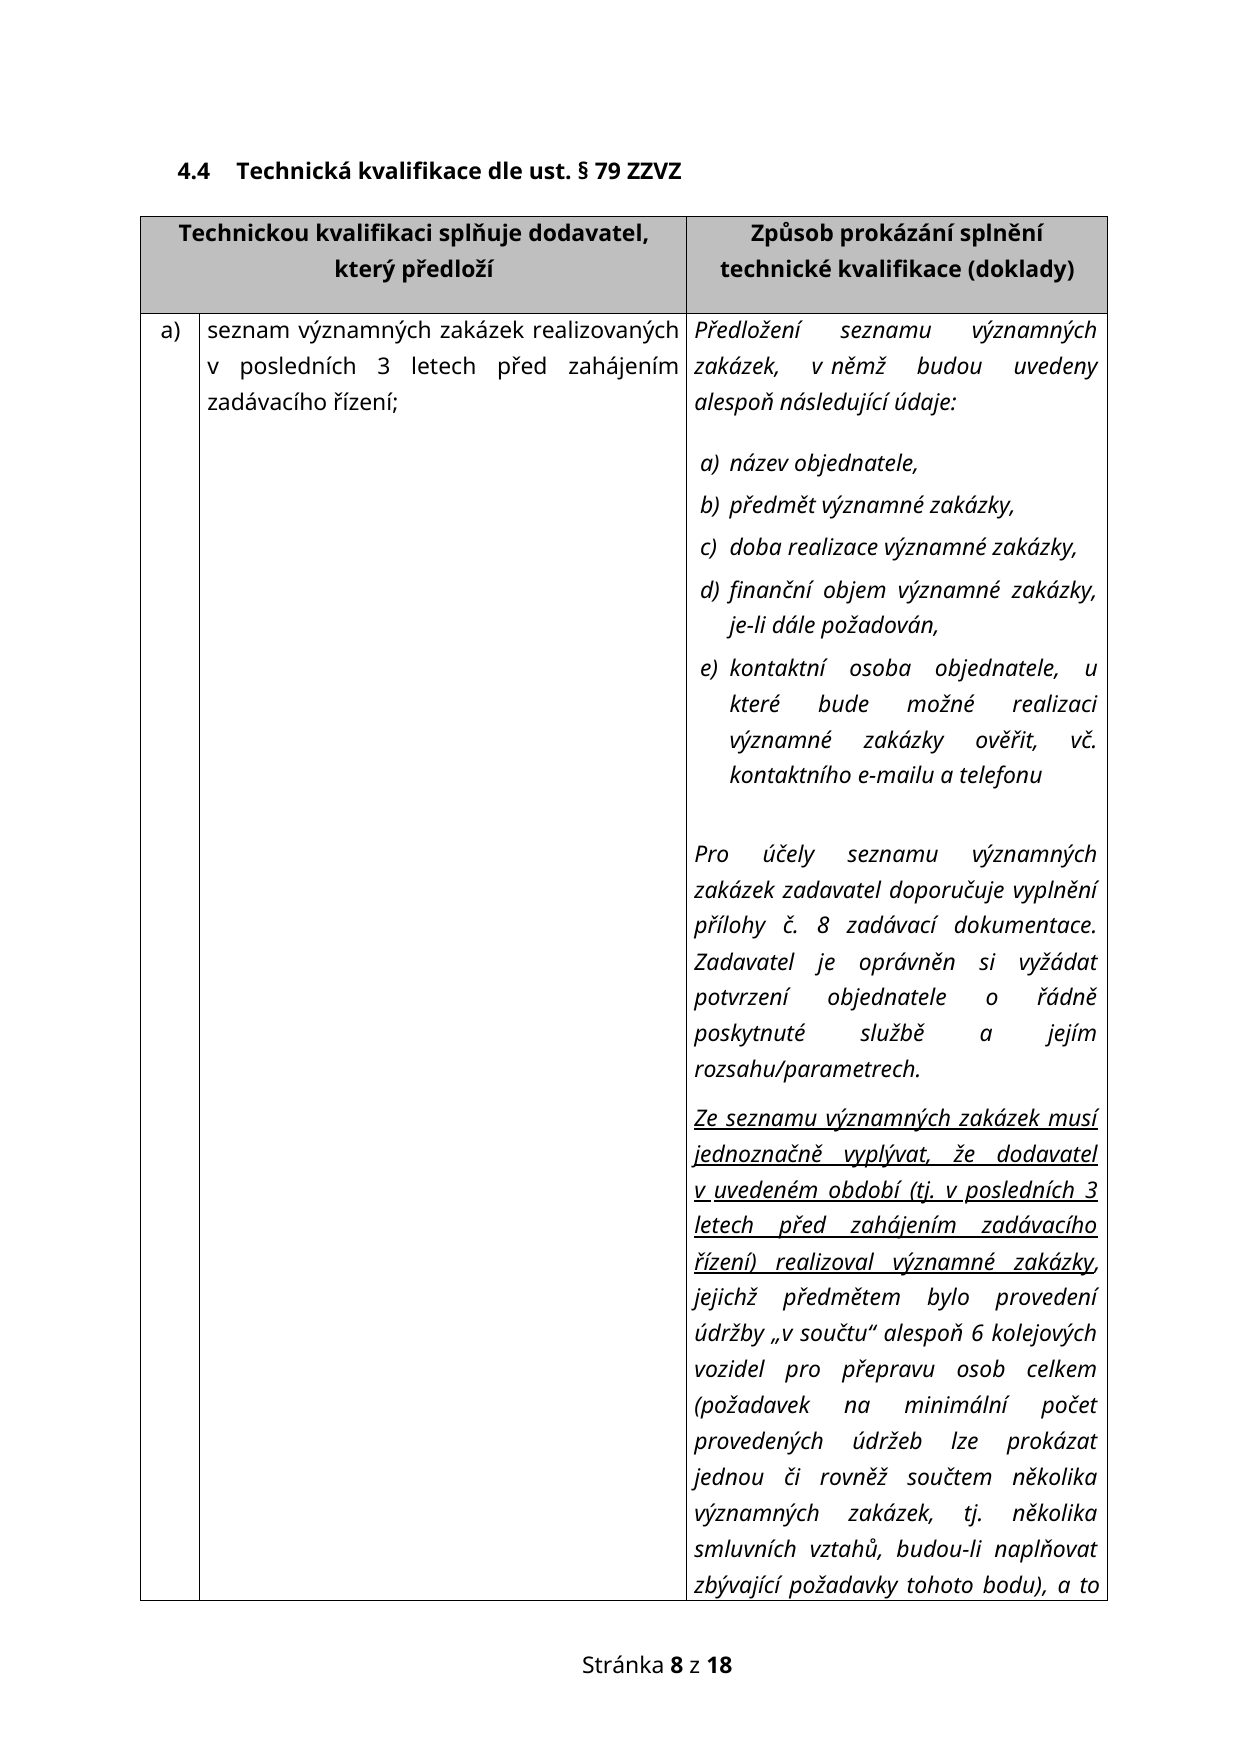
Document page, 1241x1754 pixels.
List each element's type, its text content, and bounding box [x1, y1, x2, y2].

subtitle Technická kvalifikace dle ust. § 79 ZZVZ [177, 155, 1093, 186]
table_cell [687, 314, 1107, 1600]
table_cell a) [141, 314, 199, 1600]
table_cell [200, 314, 686, 1600]
table_header Technickou kvalifikaci splňuje dodavatel, který předloží [141, 217, 686, 313]
table_header Způsob prokázání splnění technické kvalifikace (doklady) [687, 217, 1107, 313]
